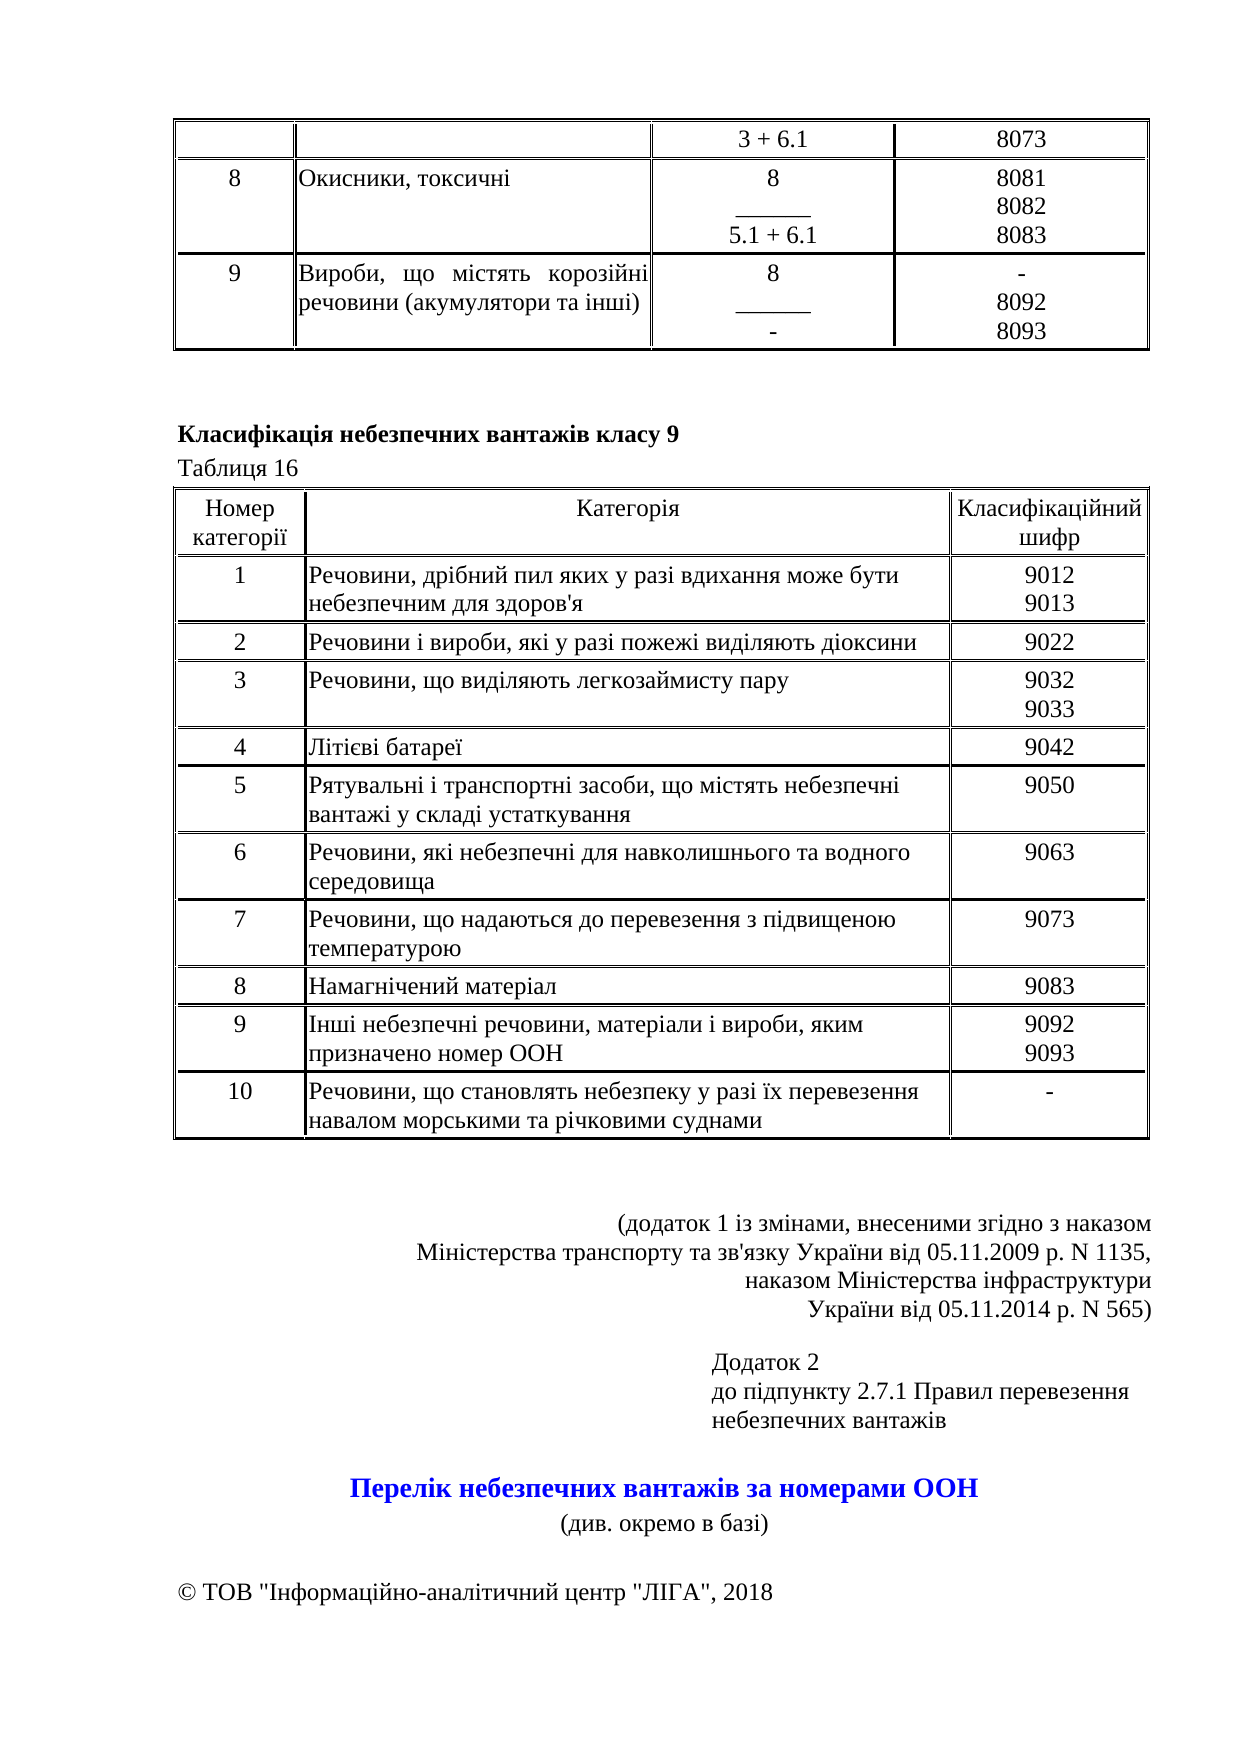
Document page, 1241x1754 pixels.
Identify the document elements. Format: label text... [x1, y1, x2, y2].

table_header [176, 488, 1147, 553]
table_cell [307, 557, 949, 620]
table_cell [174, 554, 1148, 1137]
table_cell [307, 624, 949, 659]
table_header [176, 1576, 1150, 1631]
text (додаток 1 із змінами, внесеними згідно з наказом Міністерства транспорту та зв'язку України від 05.11.2009 р. N 1135, наказом Міністерства інфраструктури України від 05.11.2014 р. N 565) [177, 1208, 1152, 1323]
subtitle Перелік небезпечних вантажів за номерами ООН [177, 1471, 1152, 1503]
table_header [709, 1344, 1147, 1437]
text Класифікація небезпечних вантажів класу 9 [177, 419, 1152, 447]
text (див. окремо в базі) [177, 1508, 1152, 1537]
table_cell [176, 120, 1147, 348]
text Таблиця 16 [177, 453, 1152, 481]
